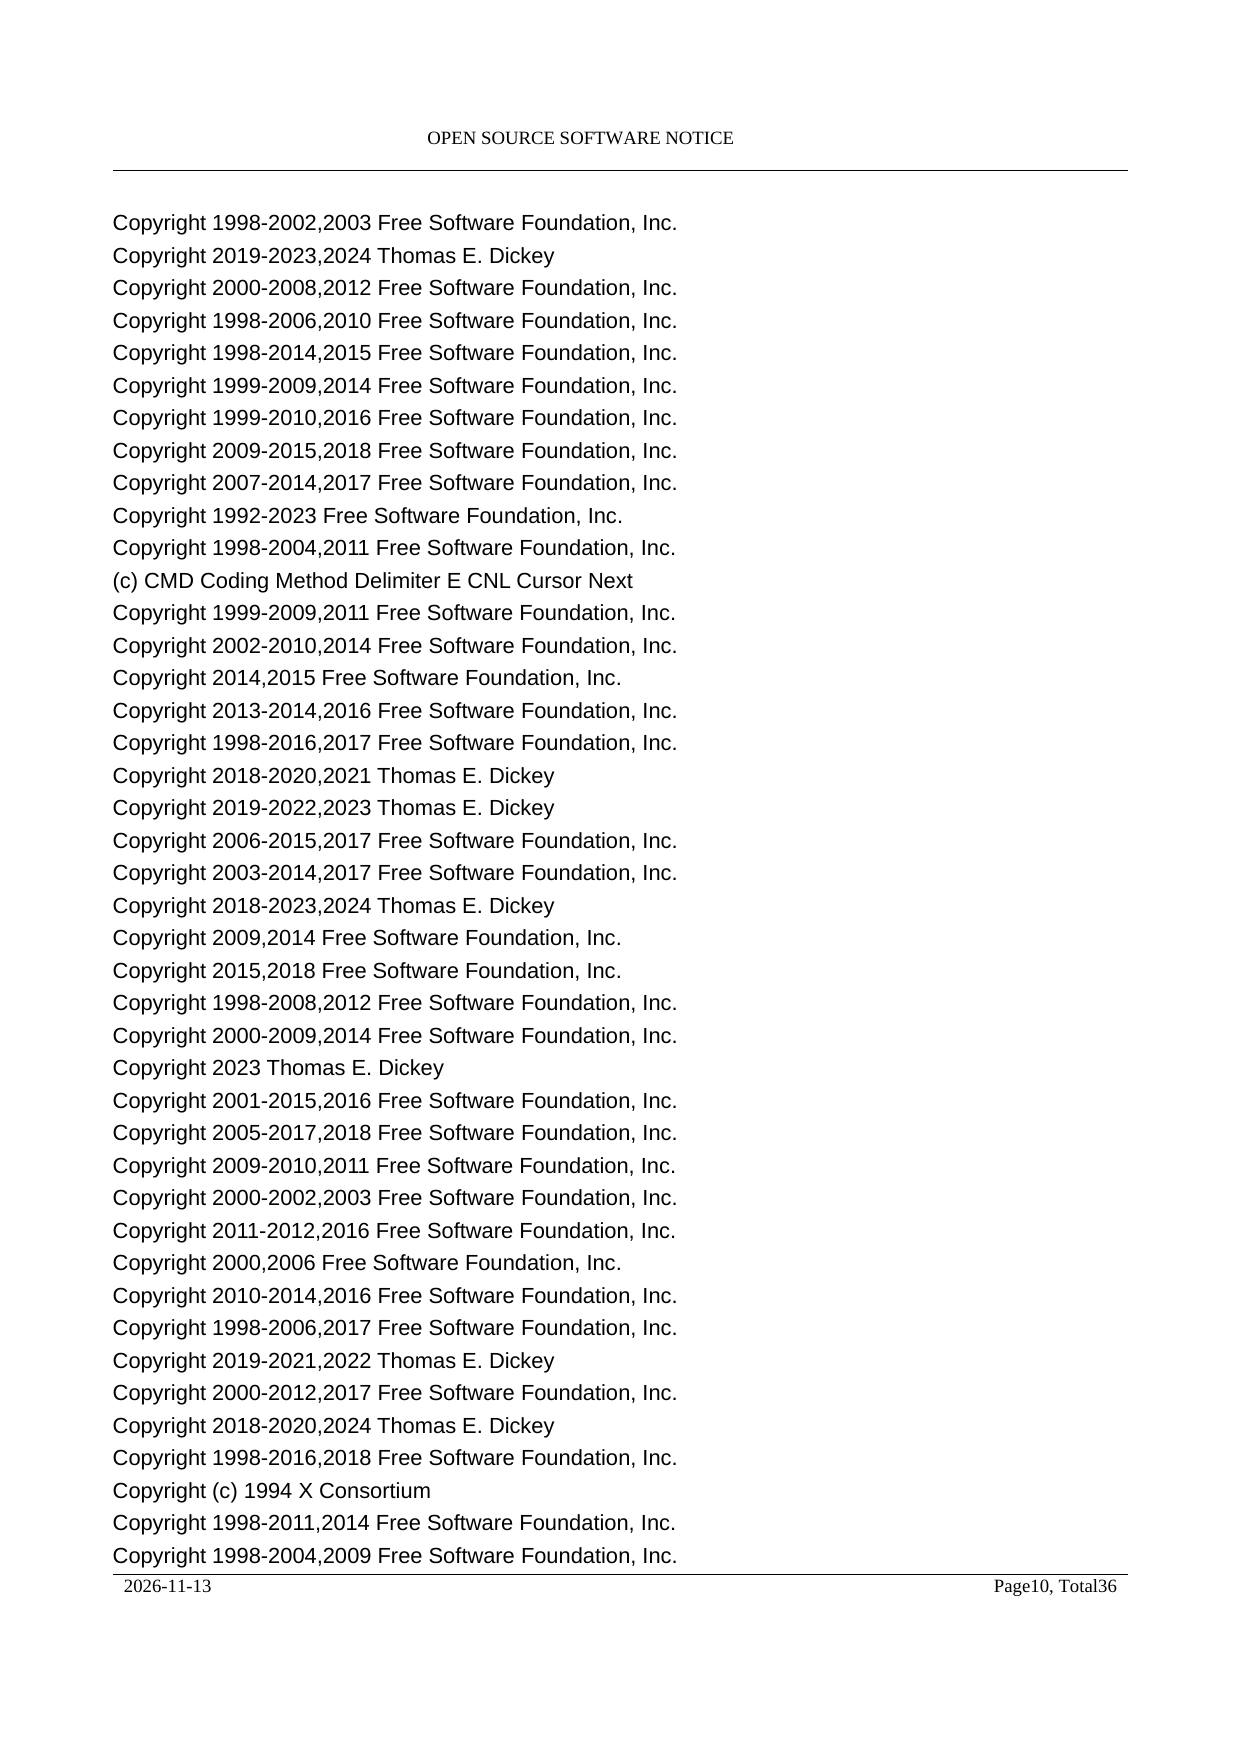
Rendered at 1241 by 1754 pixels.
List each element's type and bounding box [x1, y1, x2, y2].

text [112, 206, 1128, 1571]
